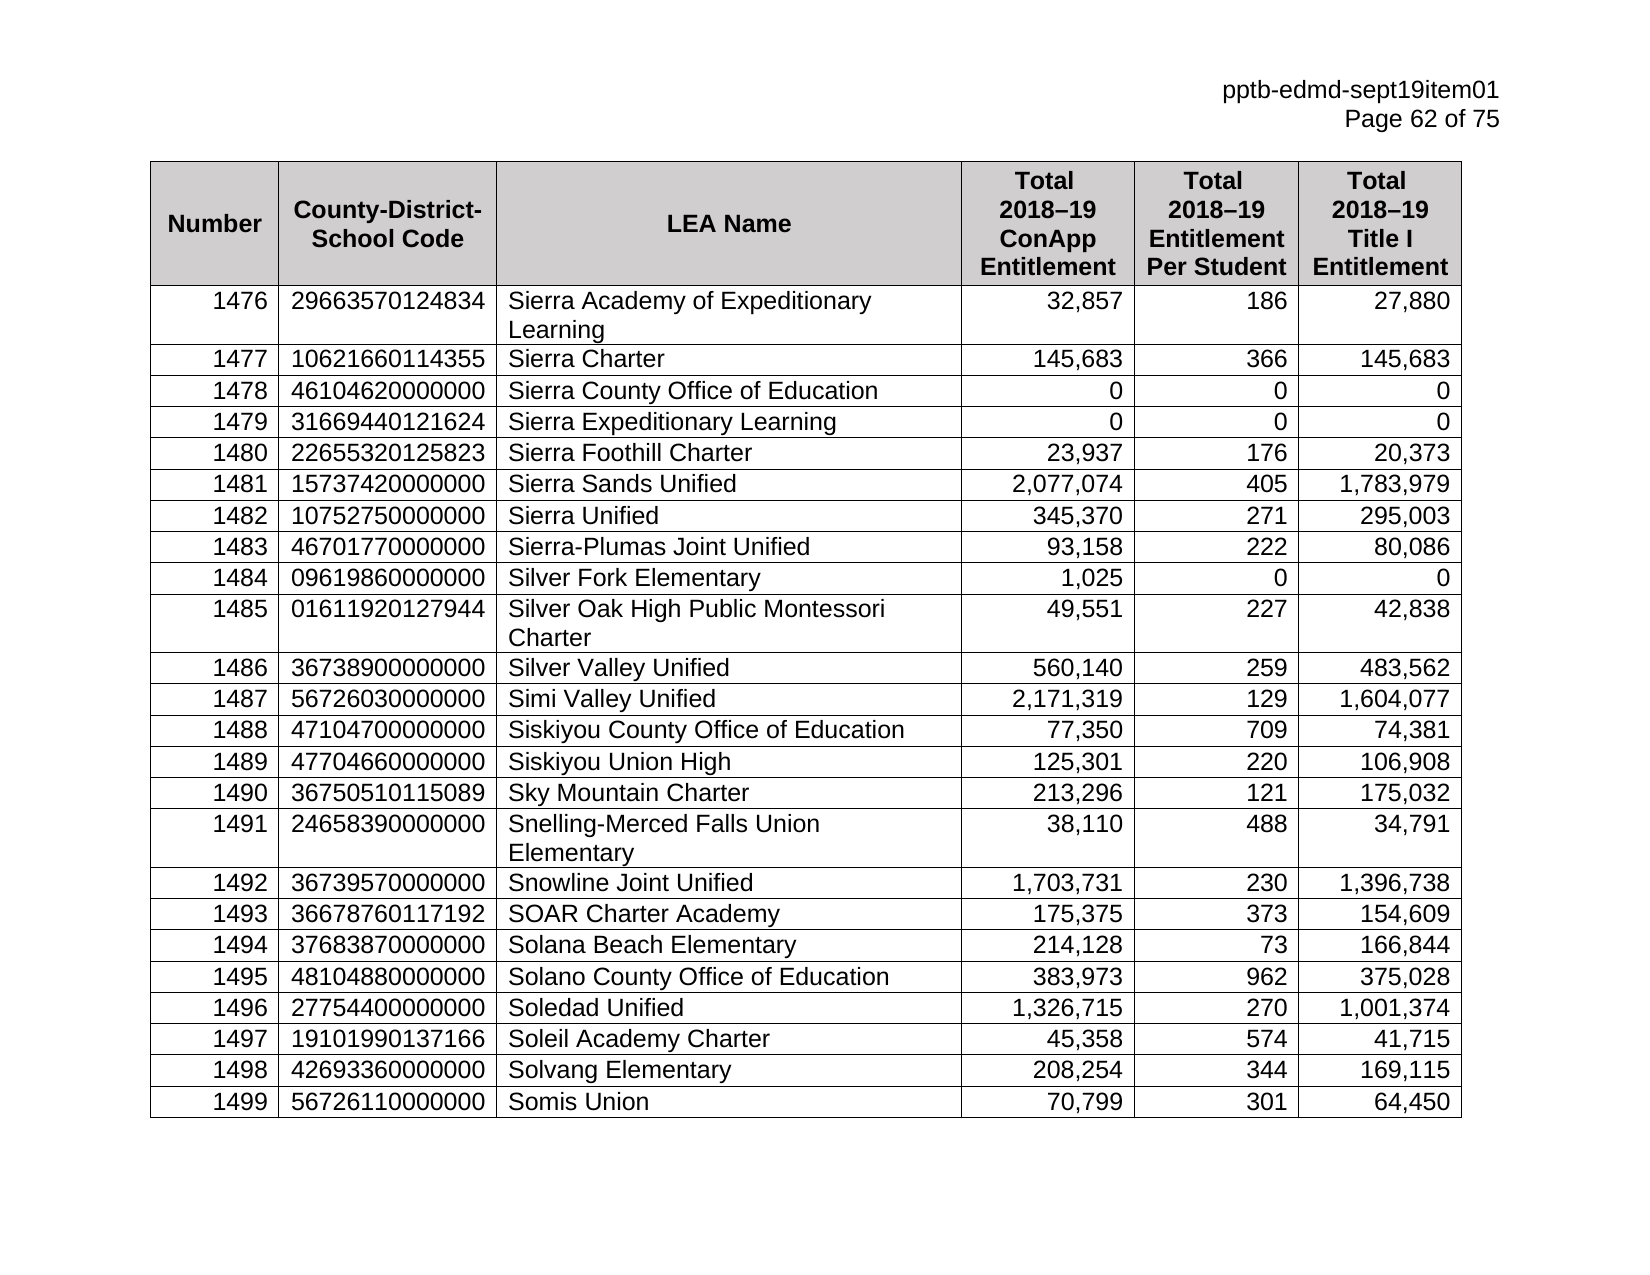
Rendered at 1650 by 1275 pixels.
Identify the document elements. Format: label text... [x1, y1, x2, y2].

table_header LEA Name [497, 162, 961, 285]
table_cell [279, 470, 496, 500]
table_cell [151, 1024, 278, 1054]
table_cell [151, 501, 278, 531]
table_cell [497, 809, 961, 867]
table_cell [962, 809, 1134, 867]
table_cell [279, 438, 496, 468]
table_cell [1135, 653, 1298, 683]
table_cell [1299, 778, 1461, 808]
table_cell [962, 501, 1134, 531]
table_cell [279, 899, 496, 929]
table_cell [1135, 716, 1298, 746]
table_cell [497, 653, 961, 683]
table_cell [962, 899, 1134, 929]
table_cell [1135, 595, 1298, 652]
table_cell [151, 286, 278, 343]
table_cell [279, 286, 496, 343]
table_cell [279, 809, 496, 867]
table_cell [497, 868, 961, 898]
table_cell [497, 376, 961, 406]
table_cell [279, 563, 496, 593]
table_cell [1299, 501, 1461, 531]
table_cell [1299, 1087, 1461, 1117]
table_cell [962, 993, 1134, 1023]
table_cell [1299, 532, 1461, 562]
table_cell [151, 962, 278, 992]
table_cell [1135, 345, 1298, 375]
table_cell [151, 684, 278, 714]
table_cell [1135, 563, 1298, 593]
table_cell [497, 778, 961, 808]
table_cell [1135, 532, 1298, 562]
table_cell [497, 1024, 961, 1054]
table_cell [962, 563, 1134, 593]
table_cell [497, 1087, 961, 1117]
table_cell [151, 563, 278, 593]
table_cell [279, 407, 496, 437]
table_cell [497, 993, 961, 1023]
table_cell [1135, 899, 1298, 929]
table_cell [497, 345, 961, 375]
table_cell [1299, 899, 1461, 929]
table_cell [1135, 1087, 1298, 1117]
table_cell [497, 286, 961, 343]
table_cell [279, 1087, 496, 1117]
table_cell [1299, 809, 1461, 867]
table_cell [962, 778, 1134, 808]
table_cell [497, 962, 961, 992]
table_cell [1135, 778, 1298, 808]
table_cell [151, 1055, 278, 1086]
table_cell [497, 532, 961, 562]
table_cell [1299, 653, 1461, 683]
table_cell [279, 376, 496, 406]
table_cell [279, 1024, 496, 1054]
table_header County-District-School Code [279, 162, 496, 285]
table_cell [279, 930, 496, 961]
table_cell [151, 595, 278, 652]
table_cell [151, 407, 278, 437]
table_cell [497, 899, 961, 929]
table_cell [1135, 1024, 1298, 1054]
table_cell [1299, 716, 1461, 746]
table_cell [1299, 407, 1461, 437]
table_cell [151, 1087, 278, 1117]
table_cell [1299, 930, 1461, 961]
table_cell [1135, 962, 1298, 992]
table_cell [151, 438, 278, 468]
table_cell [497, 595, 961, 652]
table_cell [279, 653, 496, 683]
table_header Total 2018–19 Entitlement Per Student [1135, 162, 1298, 285]
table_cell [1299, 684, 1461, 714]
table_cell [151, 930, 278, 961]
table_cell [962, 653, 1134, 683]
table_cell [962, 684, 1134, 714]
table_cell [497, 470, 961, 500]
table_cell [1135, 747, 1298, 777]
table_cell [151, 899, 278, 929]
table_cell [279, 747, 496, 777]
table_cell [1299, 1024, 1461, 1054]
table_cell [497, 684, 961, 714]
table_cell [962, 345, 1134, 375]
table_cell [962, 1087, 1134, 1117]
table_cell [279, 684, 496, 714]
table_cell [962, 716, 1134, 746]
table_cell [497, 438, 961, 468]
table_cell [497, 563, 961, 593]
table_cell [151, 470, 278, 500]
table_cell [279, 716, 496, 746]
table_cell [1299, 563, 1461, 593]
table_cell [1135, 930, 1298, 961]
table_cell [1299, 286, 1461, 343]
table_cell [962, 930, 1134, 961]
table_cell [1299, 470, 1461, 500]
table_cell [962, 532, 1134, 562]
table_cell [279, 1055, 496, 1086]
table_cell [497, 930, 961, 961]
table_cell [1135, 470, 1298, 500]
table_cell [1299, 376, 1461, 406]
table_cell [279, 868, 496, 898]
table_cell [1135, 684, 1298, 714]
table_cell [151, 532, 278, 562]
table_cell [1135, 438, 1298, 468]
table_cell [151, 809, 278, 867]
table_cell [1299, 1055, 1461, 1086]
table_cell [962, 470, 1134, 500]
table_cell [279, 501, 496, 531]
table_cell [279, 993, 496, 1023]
table_header Total 2018–19 ConApp Entitlement [962, 162, 1134, 285]
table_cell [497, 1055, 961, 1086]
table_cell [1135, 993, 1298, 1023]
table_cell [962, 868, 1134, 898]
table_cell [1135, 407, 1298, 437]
table_header Number [151, 162, 278, 285]
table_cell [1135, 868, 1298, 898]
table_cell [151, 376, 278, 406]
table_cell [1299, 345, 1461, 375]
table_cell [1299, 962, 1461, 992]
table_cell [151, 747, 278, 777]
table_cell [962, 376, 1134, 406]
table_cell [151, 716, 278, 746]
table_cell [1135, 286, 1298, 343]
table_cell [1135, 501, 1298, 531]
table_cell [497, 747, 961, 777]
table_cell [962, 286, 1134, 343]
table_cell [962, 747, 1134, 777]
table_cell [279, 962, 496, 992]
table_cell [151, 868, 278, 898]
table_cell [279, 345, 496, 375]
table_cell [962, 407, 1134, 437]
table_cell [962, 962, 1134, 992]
table_header Total 2018–19 Title I Entitlement [1299, 162, 1461, 285]
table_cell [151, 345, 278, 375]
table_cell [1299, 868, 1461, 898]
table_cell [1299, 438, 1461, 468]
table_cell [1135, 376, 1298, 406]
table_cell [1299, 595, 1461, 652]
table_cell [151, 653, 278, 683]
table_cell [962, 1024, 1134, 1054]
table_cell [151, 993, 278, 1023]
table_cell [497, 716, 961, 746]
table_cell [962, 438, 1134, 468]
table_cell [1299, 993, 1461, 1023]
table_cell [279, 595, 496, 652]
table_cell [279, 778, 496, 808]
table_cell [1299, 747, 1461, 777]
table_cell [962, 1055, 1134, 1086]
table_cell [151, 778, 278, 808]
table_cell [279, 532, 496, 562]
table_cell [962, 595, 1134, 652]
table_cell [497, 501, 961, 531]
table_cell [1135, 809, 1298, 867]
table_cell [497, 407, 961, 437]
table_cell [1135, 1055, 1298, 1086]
